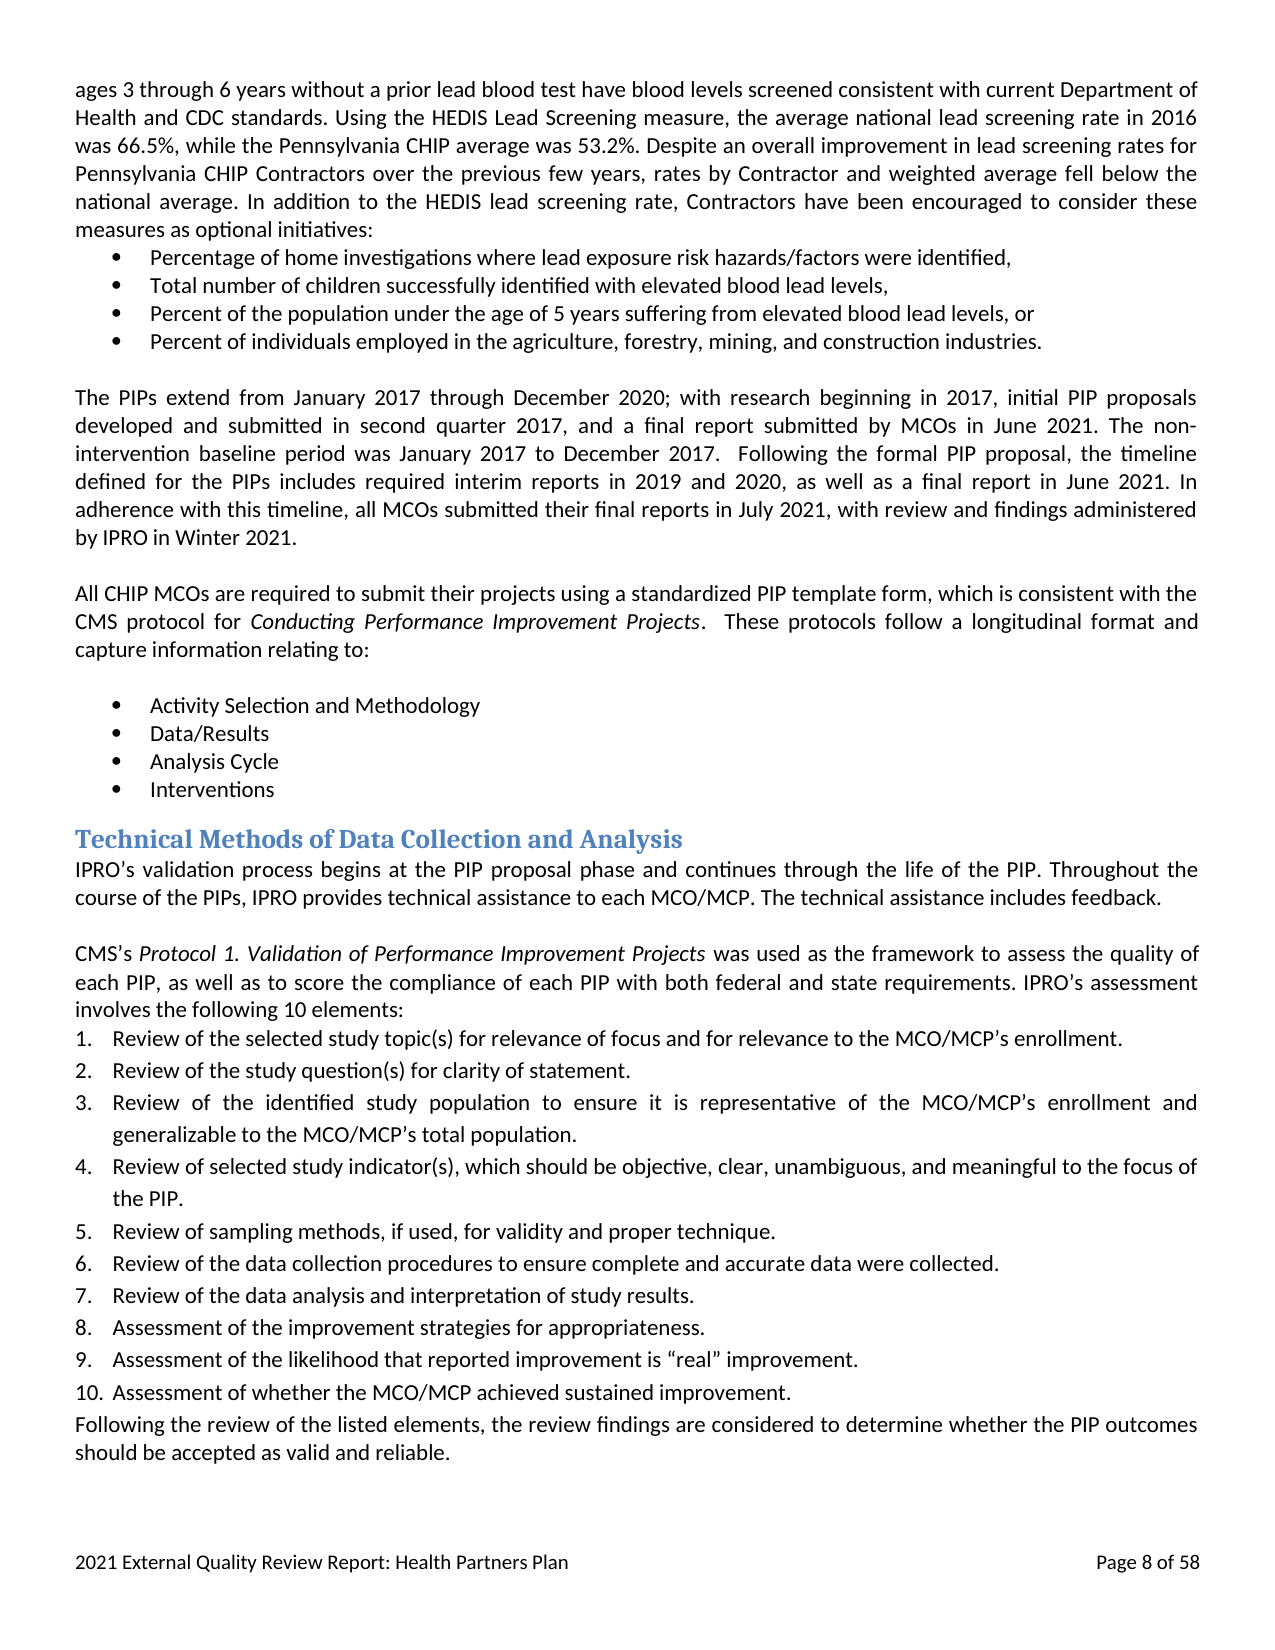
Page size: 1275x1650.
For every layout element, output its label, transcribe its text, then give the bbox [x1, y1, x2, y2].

list Interventions [112, 776, 1200, 803]
list Review of the data collection procedures to ensure complete and accurate data were collected. [75, 1249, 1200, 1277]
list Review of sampling methods, if used, for validity and proper technique. [75, 1217, 1200, 1245]
list Assessment of whether the MCO/MCP achieved sustained improvement. [75, 1378, 1200, 1406]
list Assessment of the improvement strategies for appropriateness. [75, 1313, 1200, 1341]
list Review of the identified study population to ensure it is representative of the MCO/MCP’s enrollment and generalizable to the MCO/MCP’s total population. [75, 1088, 1200, 1148]
text Following the review of the listed elements, the review findings are considered to determine whether the PIP outcomes should be accepted as valid and reliable. [75, 1410, 1200, 1466]
list Activity Selection and Methodology [112, 691, 1200, 719]
list Analysis Cycle [112, 747, 1200, 776]
text IPRO’s validation process begins at the PIP proposal phase and continues through the life of the PIP. Throughout the course of the PIPs, IPRO provides technical assistance to each MCO/MCP. The technical assistance includes feedback. [75, 856, 1200, 912]
list Review of the study question(s) for clarity of statement. [75, 1056, 1200, 1084]
list Percent of the population under the age of 5 years suffering from elevated blood lead levels, or [112, 299, 1200, 327]
list Review of selected study indicator(s), which should be objective, clear, unambiguous, and meaningful to the focus of the PIP. [75, 1152, 1200, 1213]
list Review of the selected study topic(s) for relevance of focus and for relevance to the MCO/MCP’s enrollment. [75, 1024, 1200, 1052]
subtitle Technical Methods of Data Collection and Analysis [75, 824, 1200, 856]
list Review of the data analysis and interpretation of study results. [75, 1281, 1200, 1309]
list Percentage of home investigations where lead exposure risk hazards/factors were identified, [112, 243, 1200, 271]
text CMS’s Protocol 1. Validation of Performance Improvement Projects was used as the framework to assess the quality of each PIP, as well as to score the compliance of each PIP with both federal and state requirements. IPRO’s assessment involves the following 10 elements: [75, 939, 1200, 1024]
text The PIPs extend from January 2017 through December 2020; with research beginning in 2017, initial PIP proposals developed and submitted in second quarter 2017, and a final report submitted by MCOs in June 2021. The non-intervention baseline period was January 2017 to December 2017. Following the formal PIP proposal, the timeline defined for the PIPs includes required interim reports in 2019 and 2020, as well as a final report in June 2021. In adherence with this timeline, all MCOs submitted their final reports in July 2021, with review and findings administered by IPRO in Winter 2021. [75, 383, 1200, 551]
list Percent of individuals employed in the agriculture, forestry, mining, and construction industries. [112, 327, 1200, 355]
list Assessment of the likelihood that reported improvement is “real” improvement. [75, 1346, 1200, 1373]
list Total number of children successfully identified with elevated blood lead levels, [112, 271, 1200, 299]
list Data/Results [112, 719, 1200, 747]
text All CHIP MCOs are required to submit their projects using a standardized PIP template form, which is consistent with the CMS protocol for Conducting Performance Improvement Projects. These protocols follow a longitudinal format and capture information relating to: [75, 579, 1200, 663]
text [75, 75, 1200, 243]
